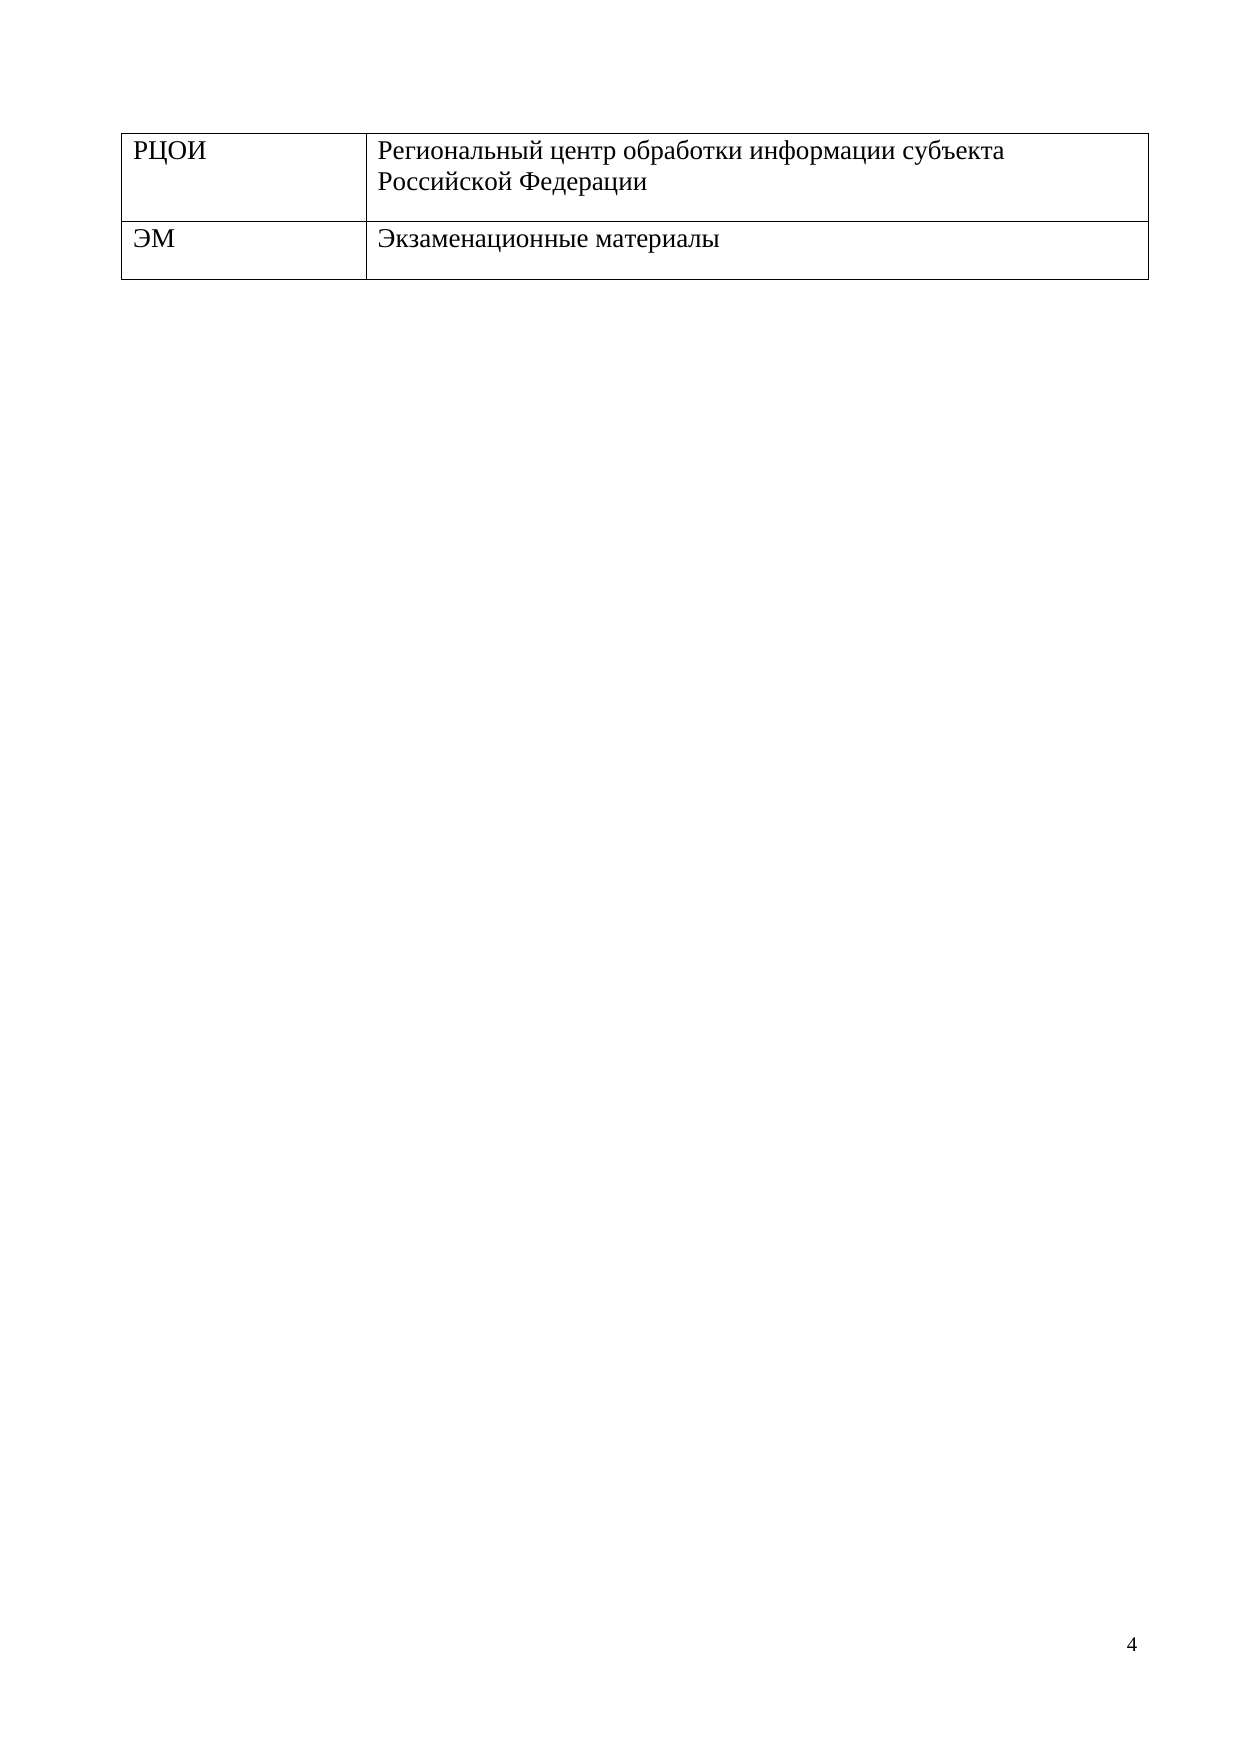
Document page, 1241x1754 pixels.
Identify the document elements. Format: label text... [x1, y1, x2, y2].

table_cell ЭМ [122, 222, 366, 278]
table_cell РЦОИ [122, 134, 366, 221]
table_cell Региональный центр обработки информации субъекта Российской Федерации [367, 134, 1148, 221]
table_cell Экзаменационные материалы [367, 222, 1148, 278]
